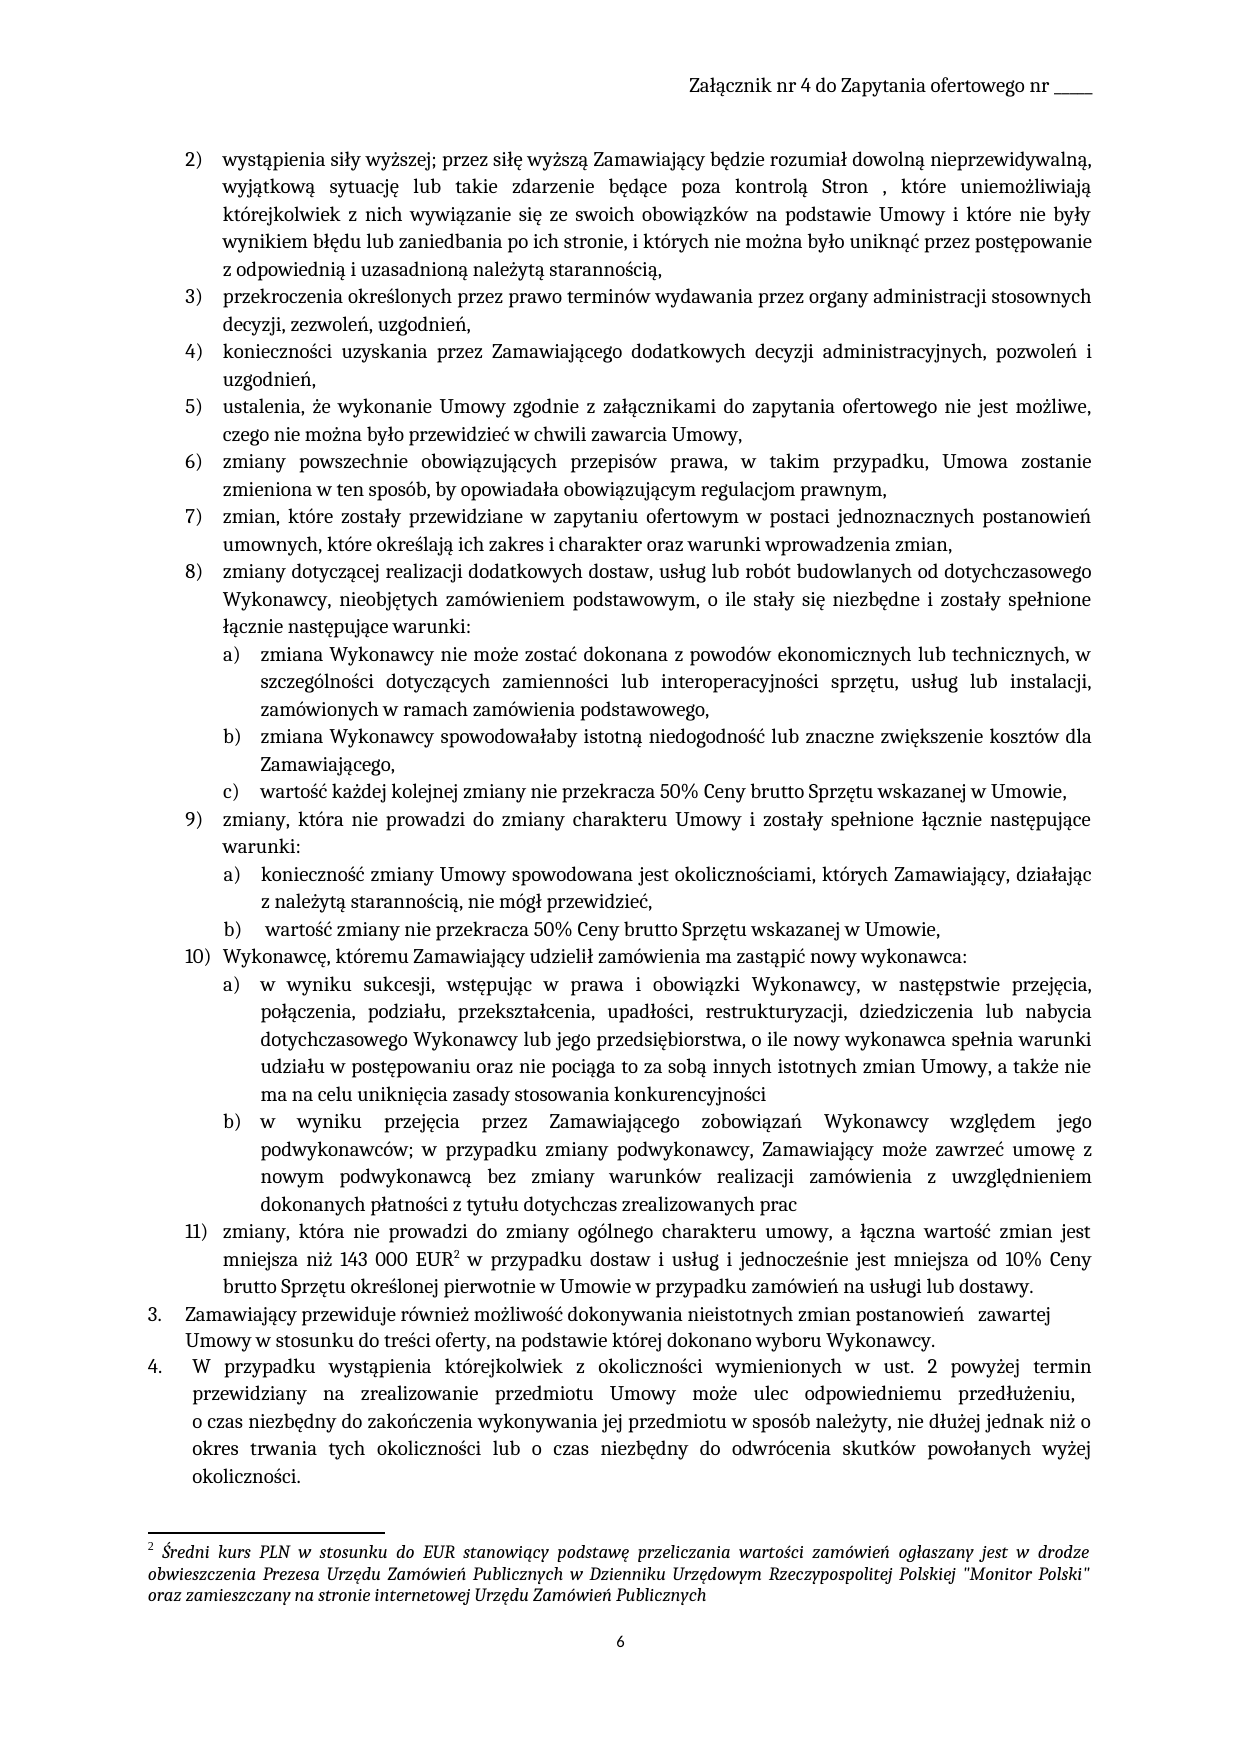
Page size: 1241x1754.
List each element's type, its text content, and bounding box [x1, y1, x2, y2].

list zmiany powszechnie obowiązujących przepisów prawa, w takim przypadku, Umowa zostanie zmieniona w ten sposób, by opowiadała obowiązującym regulacjom prawnym, [185, 450, 1093, 502]
list W przypadku wystąpienia którejkolwiek z okoliczności wymienionych w ust. 2 powyżej termin przewidziany na zrealizowanie przedmiotu Umowy może ulec odpowiedniemu przedłużeniu, o czas niezbędny do zakończenia wykonywania jej przedmiotu w sposób należyty, nie dłużej jednak niż o okres trwania tych okoliczności lub o czas niezbędny do odwrócenia skutków powołanych wyżej okoliczności. [148, 1354, 1093, 1488]
list w wyniku sukcesji, wstępując w prawa i obowiązki Wykonawcy, w następstwie przejęcia, połączenia, podziału, przekształcenia, upadłości, restrukturyzacji, dziedziczenia lub nabycia dotychczasowego Wykonawcy lub jego przedsiębiorstwa, o ile nowy wykonawca spełnia warunki udziału w postępowaniu oraz nie pociąga to za sobą innych istotnych zmian Umowy, a także nie ma na celu uniknięcia zasady stosowania konkurencyjności [223, 973, 1093, 1107]
list zmiany, która nie prowadzi do zmiany charakteru Umowy i zostały spełnione łącznie następujące warunki: [185, 808, 1093, 859]
list konieczność zmiany Umowy spowodowana jest okolicznościami, których Zamawiający, działając z należytą starannością, nie mógł przewidzieć, [223, 863, 1093, 914]
list wystąpienia siły wyższej; przez siłę wyższą Zamawiający będzie rozumiał dowolną nieprzewidywalną, wyjątkową sytuację lub takie zdarzenie będące poza kontrolą Stron , które uniemożliwiają którejkolwiek z nich wywiązanie się ze swoich obowiązków na podstawie Umowy i które nie były wynikiem błędu lub zaniedbania po ich stronie, i których nie można było uniknąć przez postępowanie z odpowiednią i uzasadnioną należytą starannością, [185, 148, 1093, 282]
list zmiany, która nie prowadzi do zmiany ogólnego charakteru umowy, a łączna wartość zmian jest mniejsza niż 143 000 EUR w przypadku dostaw i usług i jednocześnie jest mniejsza od 10% Ceny brutto Sprzętu określonej pierwotnie w Umowie w przypadku zamówień na usługi lub dostawy. [185, 1220, 1093, 1299]
list zmiana Wykonawcy spowodowałaby istotną niedogodność lub znaczne zwiększenie kosztów dla Zamawiającego, [223, 725, 1093, 777]
list wartość każdej kolejnej zmiany nie przekracza 50% Ceny brutto Sprzętu wskazanej w Umowie, [223, 780, 1093, 804]
list Wykonawcę, któremu Zamawiający udzielił zamówienia ma zastąpić nowy wykonawca: [185, 945, 1093, 969]
list przekroczenia określonych przez prawo terminów wydawania przez organy administracji stosownych decyzji, zezwoleń, uzgodnień, [185, 285, 1093, 337]
list Zamawiający przewiduje również możliwość dokonywania nieistotnych zmian postanowień zawartej Umowy w stosunku do treści oferty, na podstawie której dokonano wyboru Wykonawcy. [148, 1303, 1093, 1352]
list zmian, które zostały przewidziane w zapytaniu ofertowym w postaci jednoznacznych postanowień umownych, które określają ich zakres i charakter oraz warunki wprowadzenia zmian, [185, 505, 1093, 557]
list zmiany dotyczącej realizacji dodatkowych dostaw, usług lub robót budowlanych od dotychczasowego Wykonawcy, nieobjętych zamówieniem podstawowym, o ile stały się niezbędne i zostały spełnione łącznie następujące warunki: [185, 560, 1093, 639]
list w wyniku przejęcia przez Zamawiającego zobowiązań Wykonawcy względem jego podwykonawców; w przypadku zmiany podwykonawcy, Zamawiający może zawrzeć umowę z nowym podwykonawcą bez zmiany warunków realizacji zamówienia z uwzględnieniem dokonanych płatności z tytułu dotychczas zrealizowanych prac [223, 1110, 1093, 1217]
list zmiana Wykonawcy nie może zostać dokonana z powodów ekonomicznych lub technicznych, w szczególności dotyczących zamienności lub interoperacyjności sprzętu, usług lub instalacji, zamówionych w ramach zamówienia podstawowego, [223, 643, 1093, 722]
list konieczności uzyskania przez Zamawiającego dodatkowych decyzji administracyjnych, pozwoleń i uzgodnień, [185, 340, 1093, 392]
list wartość zmiany nie przekracza 50% Ceny brutto Sprzętu wskazanej w Umowie, [223, 918, 1093, 942]
list ustalenia, że wykonanie Umowy zgodnie z załącznikami do zapytania ofertowego nie jest możliwe, czego nie można było przewidzieć w chwili zawarcia Umowy, [185, 395, 1093, 447]
